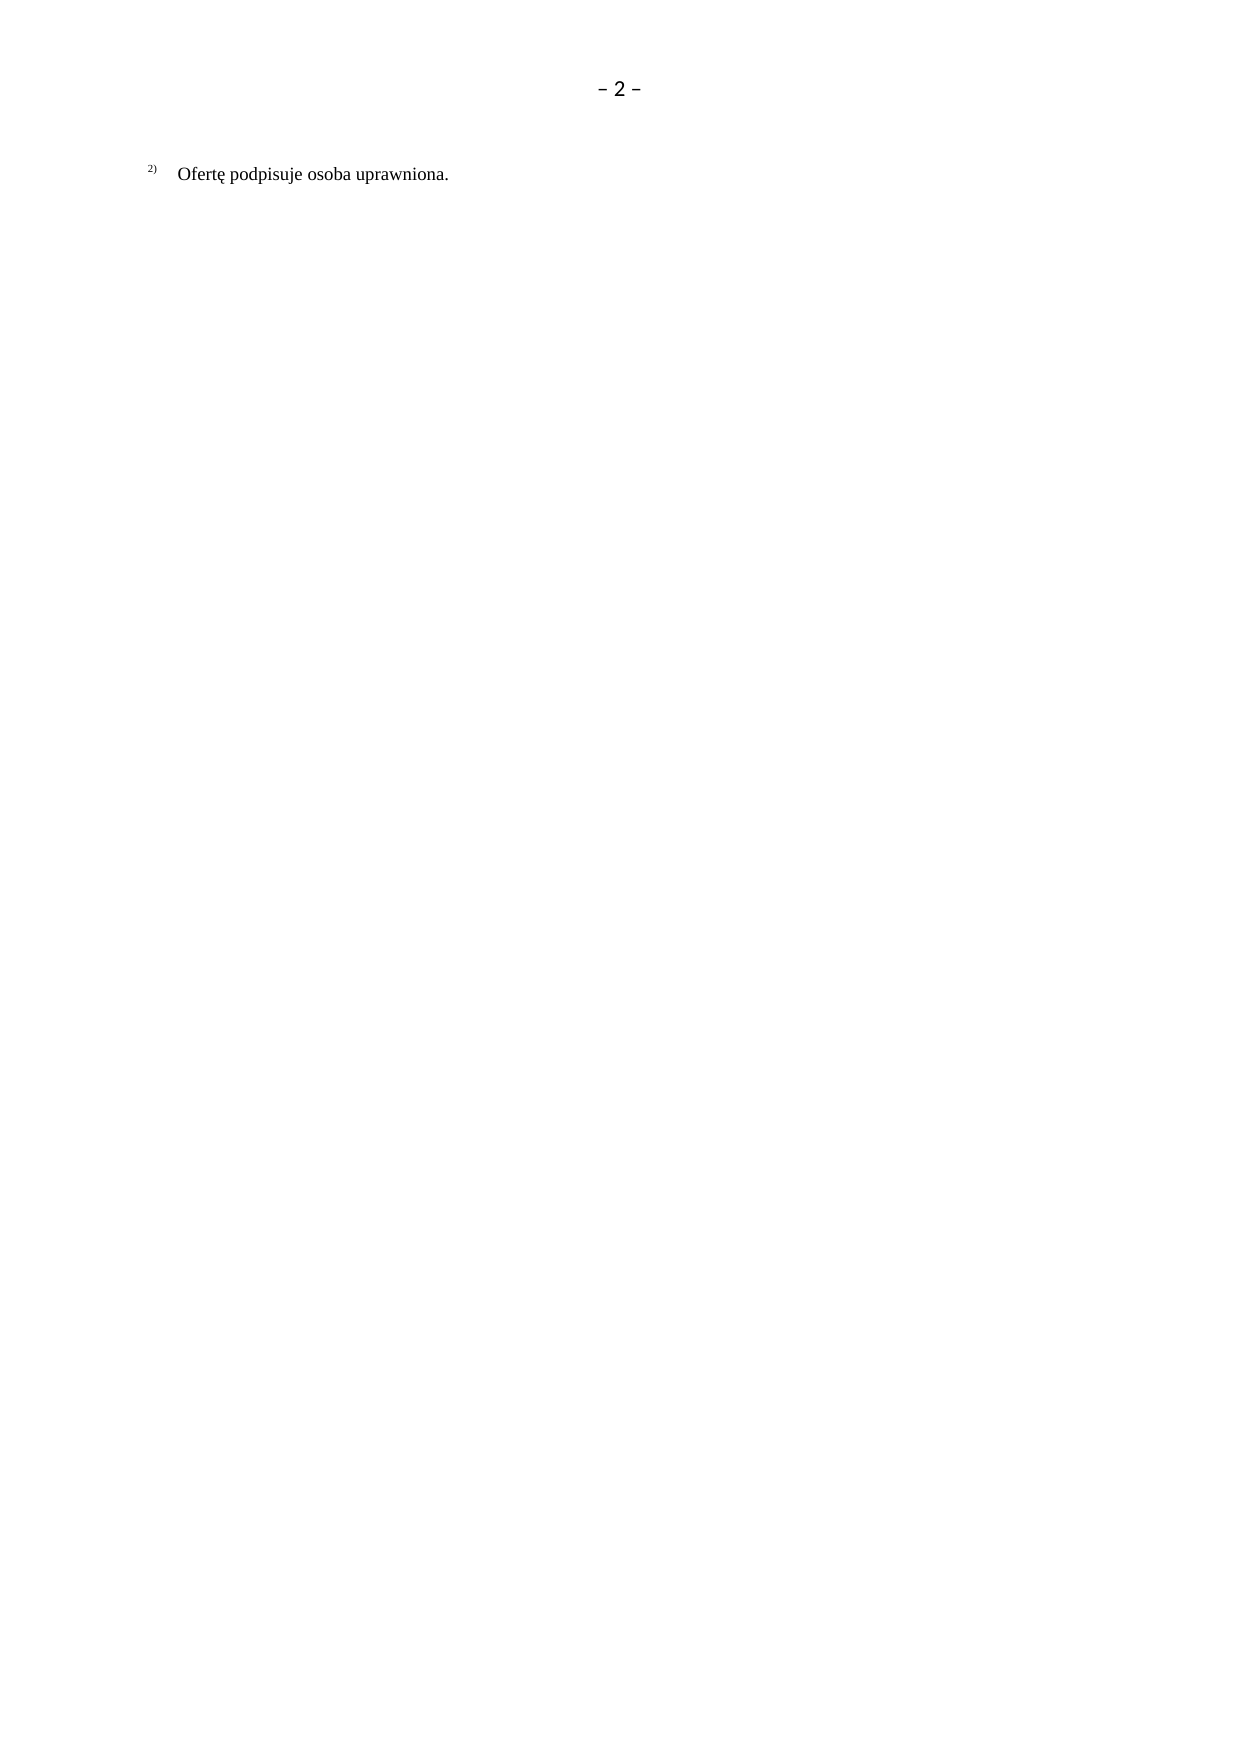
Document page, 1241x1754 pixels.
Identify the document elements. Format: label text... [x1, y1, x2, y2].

text 2) Ofertę podpisuje osoba uprawniona. [148, 162, 1091, 184]
